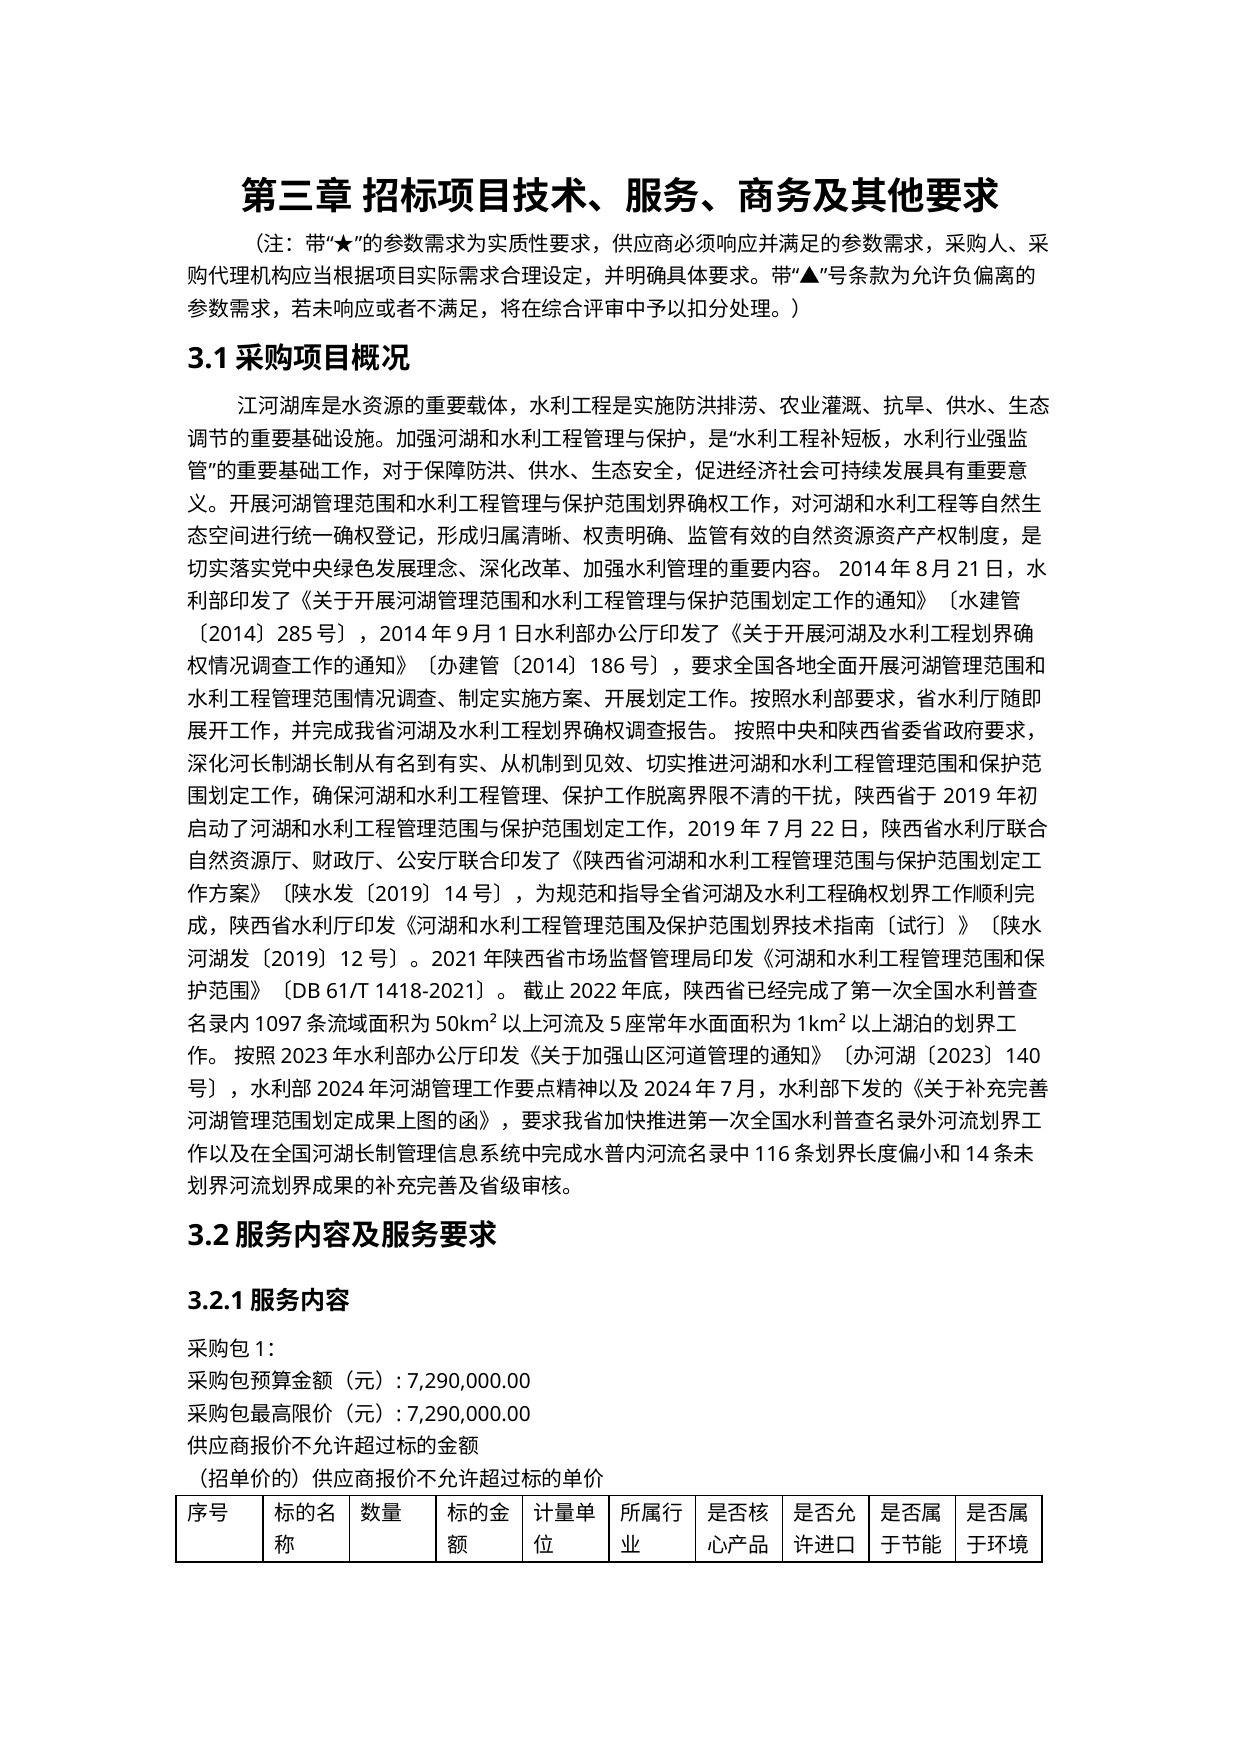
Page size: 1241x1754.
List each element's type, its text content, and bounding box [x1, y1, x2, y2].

table_header 计量单位 [523, 1496, 608, 1561]
table_header 序号 [177, 1496, 262, 1561]
text 3.1采购项目概况 [187, 324, 1053, 389]
text 3.2.1服务内容 [187, 1267, 1053, 1332]
text 供应商报价不允许超过标的金额 [187, 1429, 1053, 1462]
text 3.2服务内容及服务要求 [187, 1202, 1053, 1267]
text 采购包1： [187, 1332, 1053, 1364]
table_header 标的名称 [264, 1496, 349, 1561]
text 第三章 招标项目技术、服务、商务及其他要求 [187, 162, 1053, 227]
table_header 是否属于节能产品 [870, 1496, 955, 1561]
table_header 所属行业 [610, 1496, 695, 1561]
table_header 是否允许进口产品 [783, 1496, 868, 1561]
table_header 标的金额 （元） [437, 1496, 522, 1561]
text 江河湖库是水资源的重要载体，水利工程是实施防洪排涝、农业灌溉、抗旱、供水、生态调节的重要基础设施。加强河湖和水利工程管理与保护，是“水利工程补短板，水利行业强监管”的重要基础工作，对于保障防洪、供水、生态安全，促进经济社会可持续发展具有重要意义。开展河湖管理范围和水利工程管理与保护范围划界确权工作，对河湖和水利工程等自然生态空间进行统一确权登记，形成归属清晰、权责明确、监管有效的自然资源资产产权制度，是切实落实党中央绿色发展理念、深化改革、加强水利管理的重要内容。 2014年8月21日，水利部印发了《关于开展河湖管理范围和水利工程管理与保护范围划定工作的通知》〔水建管〔2014〕285号〕，2014年9月1日水利部办公厅印发了《关于开展河湖及水利工程划界确权情况调查工作的通知》〔办建管〔2014〕186号〕，要求全国各地全面开展河湖管理范围和水利工程管理范围情况调查、制定实施方案、开展划定工作。按照水利部要求，省水利厅随即展开工作，并完成我省河湖及水利工程划界确权调查报告。 按照中央和陕西省委省政府要求，深化河长制湖长制从有名到有实、从机制到见效、切实推进河湖和水利工程管理范围和保护范围划定工作，确保河湖和水利工程管理、保护工作脱离界限不清的干扰，陕西省于 2019 年初启动了河湖和水利工程管理范围与保护范围划定工作，2019 年 7 月 22 日，陕西省水利厅联合自然资源厅、财政厅、公安厅联合印发了《陕西省河湖和水利工程管理范围与保护范围划定工作方案》〔陕水发〔2019〕14 号〕，为规范和指导全省河湖及水利工程确权划界工作顺利完成，陕西省水利厅印发《河湖和水利工程管理范围及保护范围划界技术指南〔试行〕》〔陕水河湖发〔2019〕12 号〕。2021年陕西省市场监督管理局印发《河湖和水利工程管理范围和保护范围》〔DB 61/T 1418-2021〕。 截止2022年底，陕西省已经完成了第一次全国水利普查名录内1097条流域面积为50km²以上河流及5座常年水面面积为1km²以上湖泊的划界工作。 按照2023年水利部办公厅印发《关于加强山区河道管理的通知》〔办河湖〔2023〕140号〕，水利部2024年河湖管理工作要点精神以及2024年7月，水利部下发的《关于补充完善河湖管理范围划定成果上图的函》，要求我省加快推进第一次全国水利普查名录外河流划界工作以及在全国河湖长制管理信息系统中完成水普内河流名录中116条划界长度偏小和14条未划界河流划界成果的补充完善及省级审核。 [187, 389, 1053, 1202]
text 采购包预算金额（元）: 7,290,000.00 [187, 1364, 1053, 1397]
text 采购包最高限价（元）: 7,290,000.00 [187, 1397, 1053, 1429]
text （注：带“★”的参数需求为实质性要求，供应商必须响应并满足的参数需求，采购人、采购代理机构应当根据项目实际需求合理设定，并明确具体要求。带“▲”号条款为允许负偏离的参数需求，若未响应或者不满足，将在综合评审中予以扣分处理。） [187, 227, 1053, 324]
table_header 数量 [350, 1496, 435, 1561]
table_header 是否属于环境标志产品 [956, 1496, 1041, 1561]
text （招单价的）供应商报价不允许超过标的单价 [187, 1462, 1053, 1494]
table_header 是否核心产品 [696, 1496, 782, 1561]
